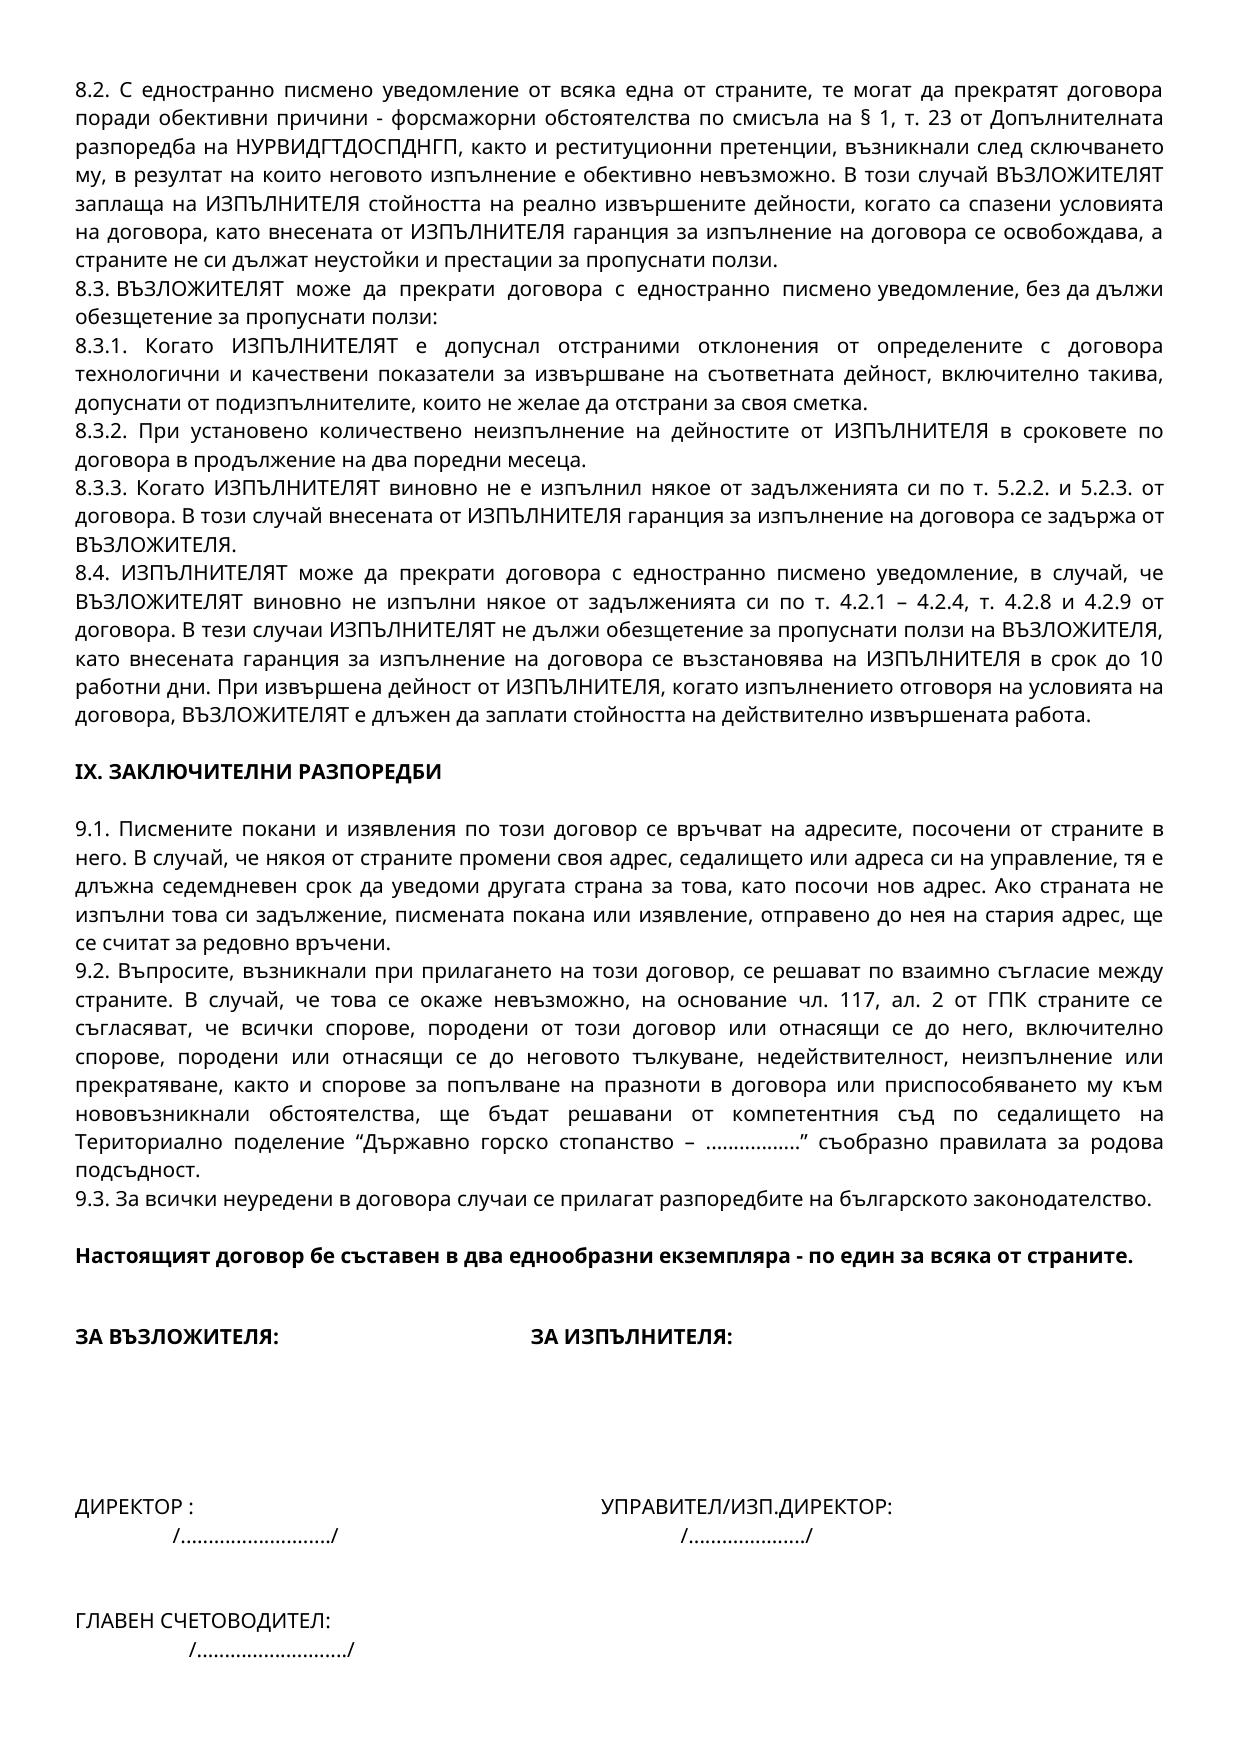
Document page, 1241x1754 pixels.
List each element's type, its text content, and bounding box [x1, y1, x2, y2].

text 9.1. Писмените покани и изявления по този договор се връчват на адресите, посочени от страните в него. В случай, че някоя от страните промени своя адрес, седалището или адреса си на управление, тя е длъжна седемдневен срок да уведоми другата страна за това, като посочи нов адрес. Ако страната не изпълни това си задължение, писмената покана или изявление, отправено до нея на стария адрес, ще се считат за редовно връчени. [75, 814, 1165, 957]
text 8.2. С едностранно писмено уведомление от всяка една от страните, те могат да прекратят договора поради обективни причини - форсмажорни обстоятелства по смисъла на § 1, т. 23 от Допълнителната разпоредба на НУРВИДГТДОСПДНГП, както и реституционни претенции, възникнали след сключването му, в резултат на които неговото изпълнение е обективно невъзможно. В този случай ВЪЗЛОЖИТЕЛЯТ заплаща на ИЗПЪЛНИТЕЛЯ стойността на реално извършените дейности, когато са спазени условията на договора, като внесената от ИЗПЪЛНИТЕЛЯ гаранция за изпълнение на договора се освобождава, а страните не си дължат неустойки и престации за пропуснати ползи. [75, 75, 1165, 274]
text 9.2. Въпросите, възникнали при прилагането на този договор, се решават по взаимно съгласие между страните. В случай, че това се окаже невъзможно, на основание чл. 117, ал. 2 от ГПК страните се съгласяват, че всички спорове, породени от този договор или отнасящи се до него, включително спорове, породени или отнасящи се до неговото тълкуване, недействителност, неизпълнение или прекратяване, както и спорове за попълване на празноти в договора или приспособяването му към нововъзникнали обстоятелства, ще бъдат решавани от компетентния съд по седалището на Териториално поделение “Държавно горско стопанство – .................” съобразно правилата за родова подсъдност. [75, 957, 1165, 1184]
text 8.3.1. Когато ИЗПЪЛНИТЕЛЯТ е допуснал отстраними отклонения от определените с договора технологични и качествени показатели за извършване на съответната дейност, включително такива, допуснати от подизпълнителите, които не желае да отстрани за своя сметка. [75, 331, 1165, 416]
text /.........................../ /...................../ [75, 1521, 1165, 1549]
text 9.3. За всички неуредени в договора случаи се прилагат разпоредбите на българското законодателство. [75, 1184, 1165, 1212]
text Настоящият договор бе съставен в два еднообразни екземпляра - по един за всяка от страните. [75, 1241, 1165, 1269]
text ГЛАВЕН СЧЕТОВОДИТЕЛ: [75, 1606, 1165, 1635]
text 8.3.2. При установено количествено неизпълнение на дейностите от ИЗПЪЛНИТЕЛЯ в сроковете по договора в продължение на два поредни месеца. [75, 416, 1165, 473]
text ДИРЕКТОР : УПРАВИТЕЛ/ИЗП.ДИРЕКТОР: [75, 1492, 1165, 1521]
text 8.3. ВЪЗЛОЖИТЕЛЯТ може да прекрати договора с едностранно писмено уведомление, без да дължи обезщетение за пропуснати ползи: [75, 274, 1165, 331]
text IX. ЗАКЛЮЧИТЕЛНИ РАЗПОРЕДБИ [75, 757, 1165, 786]
text 8.3.3. Когато ИЗПЪЛНИТЕЛЯТ виновно не е изпълнил някое от задълженията си по т. 5.2.2. и 5.2.3. от договора. В този случай внесената от ИЗПЪЛНИТЕЛЯ гаранция за изпълнение на договора се задържа от ВЪЗЛОЖИТЕЛЯ. [75, 473, 1165, 558]
subtitle ЗА ВЪЗЛОЖИТЕЛЯ: ЗА ИЗПЪЛНИТЕЛЯ: [75, 1322, 1165, 1350]
text /.........................../ [75, 1635, 1165, 1663]
text 8.4. ИЗПЪЛНИТЕЛЯТ може да прекрати договора с едностранно писмено уведомление, в случай, че ВЪЗЛОЖИТЕЛЯТ виновно не изпълни някое от задълженията си по т. 4.2.1 – 4.2.4, т. 4.2.8 и 4.2.9 от договора. В тези случаи ИЗПЪЛНИТЕЛЯТ не дължи обезщетение за пропуснати ползи на ВЪЗЛОЖИТЕЛЯ, като внесената гаранция за изпълнение на договора се възстановява на ИЗПЪЛНИТЕЛЯ в срок до 10 работни дни. При извършена дейност от ИЗПЪЛНИТЕЛЯ, когато изпълнението отговоря на условията на договора, ВЪЗЛОЖИТЕЛЯТ е длъжен да заплати стойността на действително извършената работа. [75, 558, 1165, 729]
